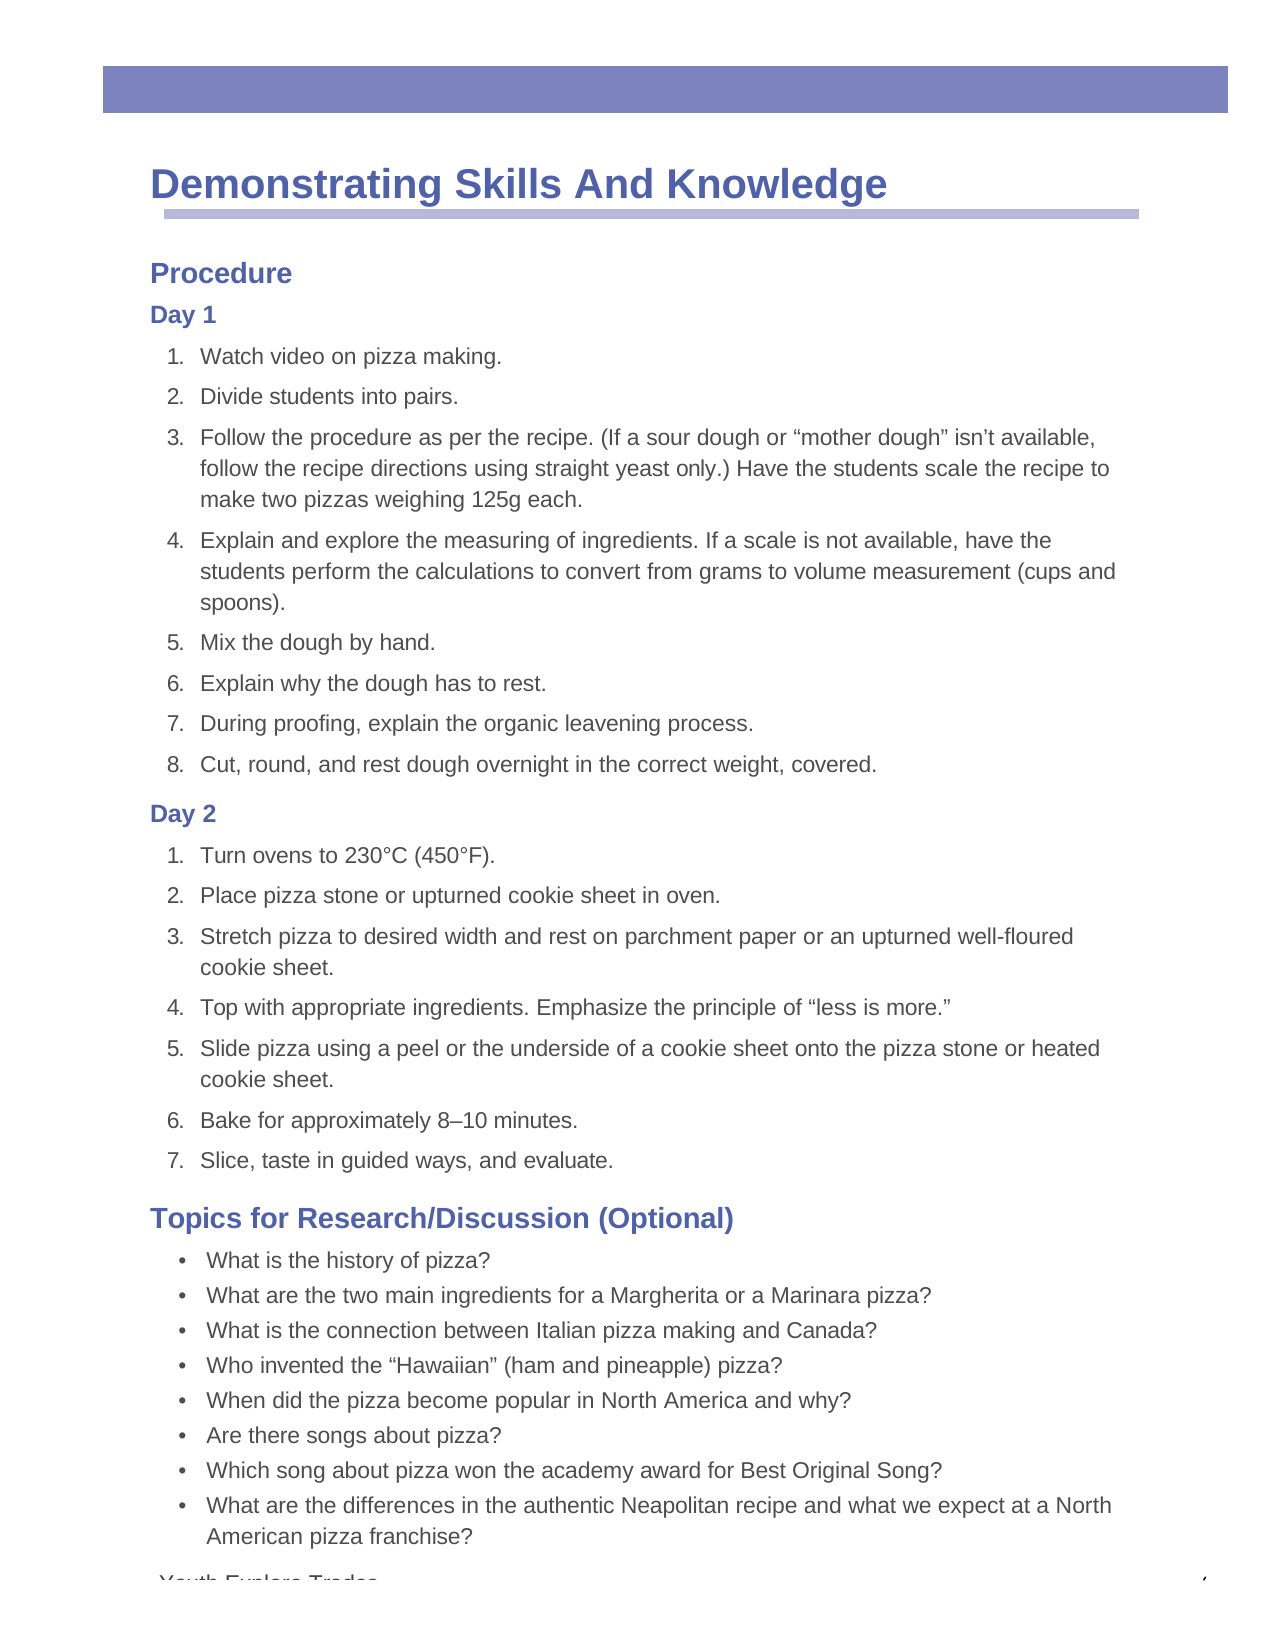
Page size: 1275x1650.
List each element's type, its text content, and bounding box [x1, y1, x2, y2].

list Top with appropriate ingredients. Emphasize the principle of “less is more.” [167, 994, 1239, 1021]
list What is the connection between Italian pizza making and Canada? [178, 1317, 1239, 1343]
list Which song about pizza won the academy award for Best Original Song? [178, 1457, 1239, 1483]
list Place pizza stone or upturned cookie sheet in oven. [167, 882, 1239, 908]
list Stretch pizza to desired width and rest on parchment paper or an upturned well-floured cookie sheet. [167, 923, 1078, 980]
list Are there songs about pizza? [178, 1422, 1239, 1448]
text Demonstrating Skills And Knowledge [150, 160, 1239, 208]
list Explain and explore the measuring of ingredients. If a scale is not available, have the students perform the calculations to convert from grams to volume measurement (cups and spoons). [167, 527, 1118, 615]
list Slice, taste in guided ways, and evaluate. [167, 1147, 1239, 1173]
list Bake for approximately 8–10 minutes. [167, 1107, 1239, 1133]
list Explain why the dough has to rest. [167, 670, 1239, 696]
list Divide students into pairs. [167, 383, 1239, 410]
list Who invented the “Hawaiian” (ham and pineapple) pizza? [178, 1352, 1239, 1378]
text Day 1 [150, 300, 1239, 329]
list Cut, round, and rest dough overnight in the correct weight, covered. [167, 751, 1239, 777]
text Procedure [150, 256, 1239, 289]
list When did the pizza become popular in North America and why? [178, 1387, 1239, 1413]
list Watch video on pizza making. [167, 343, 1239, 369]
list During proofing, explain the organic leavening process. [167, 710, 1239, 737]
list Turn ovens to 230°C (450°F). [167, 842, 1239, 868]
list What are the two main ingredients for a Margherita or a Marinara pizza? [178, 1282, 1239, 1308]
list What are the differences in the authentic Neapolitan recipe and what we expect at a North American pizza franchise? [178, 1492, 1118, 1549]
list What is the history of pizza? [178, 1247, 1239, 1273]
list Mix the dough by hand. [167, 629, 1239, 656]
list Follow the procedure as per the recipe. (If a sour dough or “mother dough” isn’t available, follow the recipe directions using straight yeast only.) Have the students scale the recipe to make two pizzas weighing 125g each. [167, 424, 1110, 512]
text Day 2 [150, 799, 1239, 828]
list Slide pizza using a peel or the underside of a cookie sheet onto the pizza stone or heated cookie sheet. [167, 1035, 1107, 1092]
subtitle Topics for Research/Discussion (Optional) [150, 1201, 1239, 1234]
